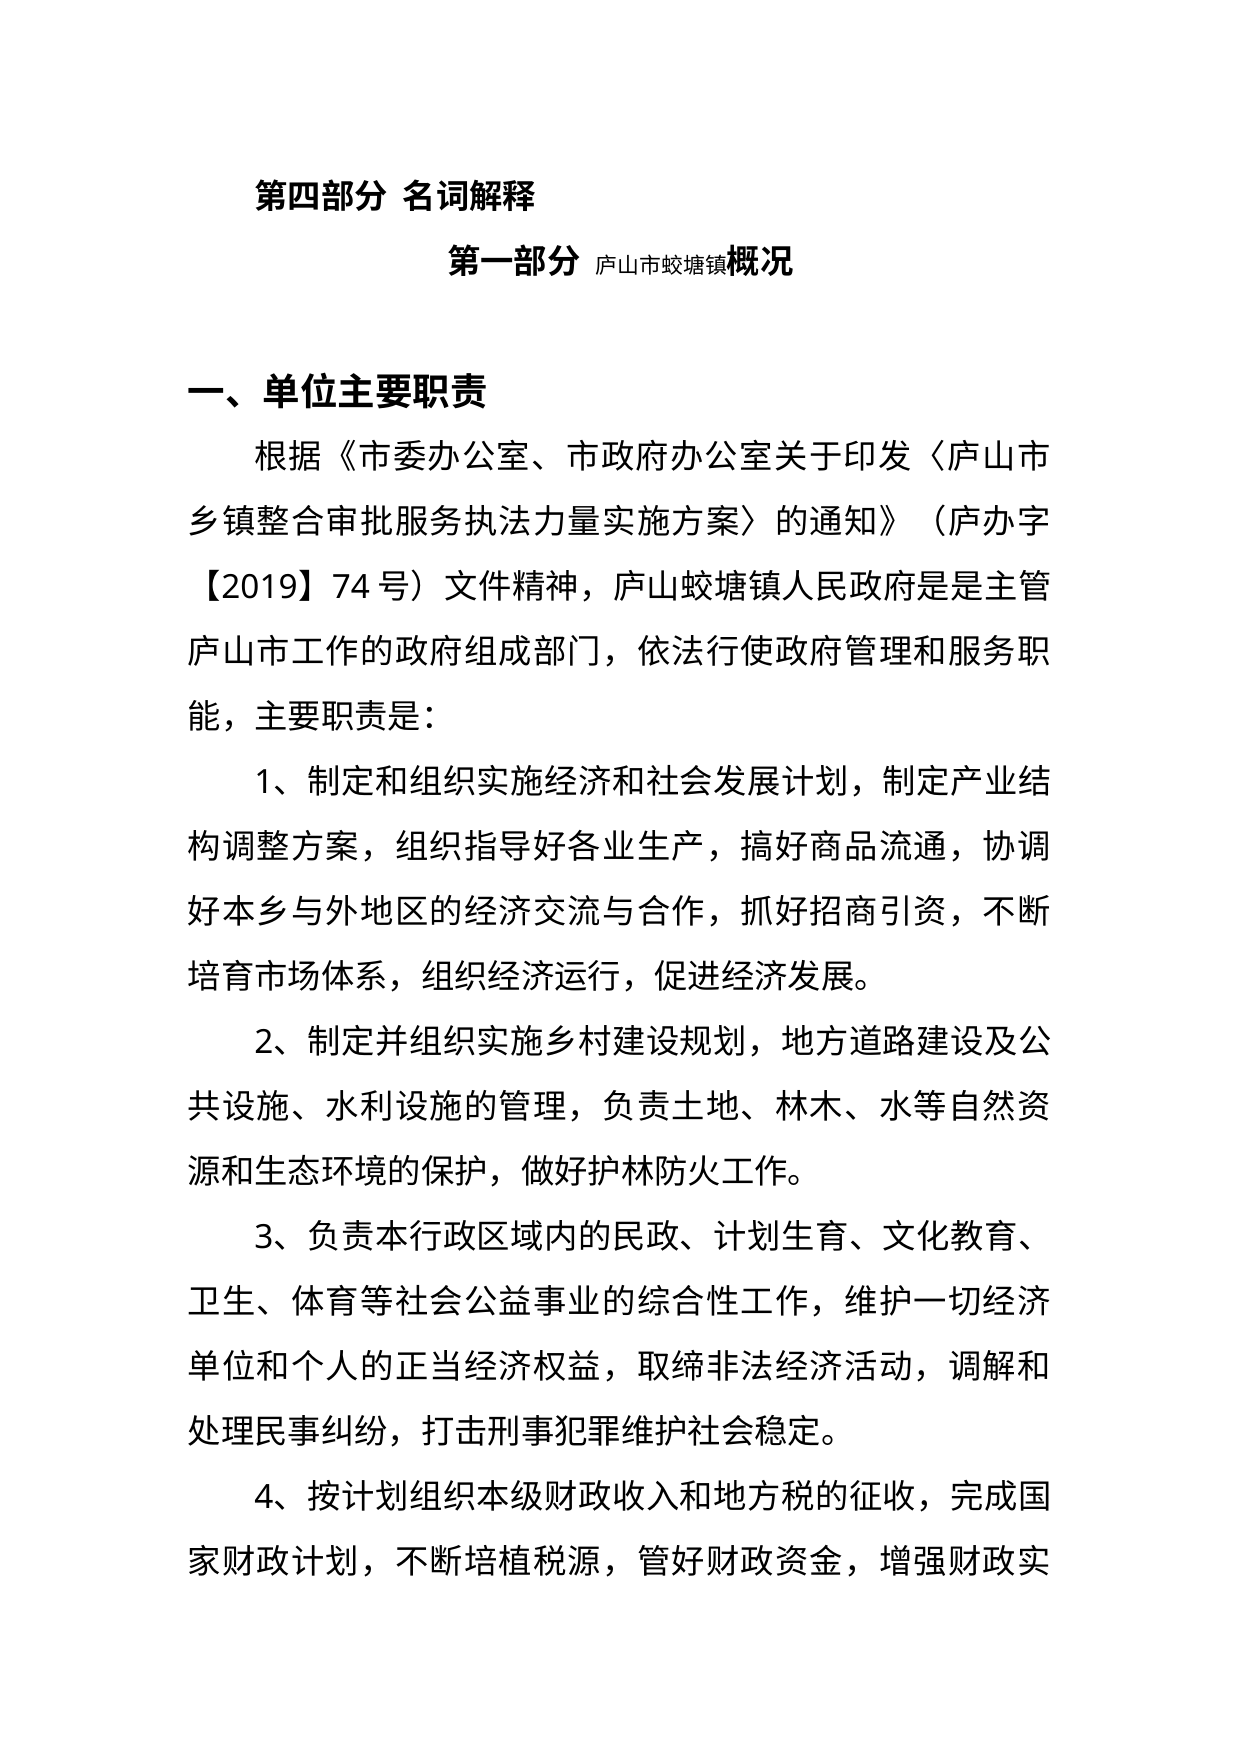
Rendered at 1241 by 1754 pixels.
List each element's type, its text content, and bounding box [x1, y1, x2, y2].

text 3、负责本行政区域内的民政、计划生育、文化教育、卫生、体育等社会公益事业的综合性工作，维护一切经济单位和个人的正当经济权益，取缔非法经济活动，调解和处理民事纠纷，打击刑事犯罪维护社会稳定。 [187, 1202, 1053, 1462]
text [187, 1462, 1053, 1592]
text 一、单位主要职责 [187, 357, 1053, 422]
text 2、制定并组织实施乡村建设规划，地方道路建设及公共设施、水利设施的管理，负责土地、林木、水等自然资源和生态环境的保护，做好护林防火工作。 [187, 1007, 1053, 1202]
text 根据《市委办公室、市政府办公室关于印发〈庐山市乡镇整合审批服务执法力量实施方案〉的通知》（庐办字【2019】74号）文件精神，庐山蛟塘镇人民政府是是主管庐山市工作的政府组成部门，依法行使政府管理和服务职能，主要职责是： [187, 422, 1053, 747]
text 1、制定和组织实施经济和社会发展计划，制定产业结构调整方案，组织指导好各业生产，搞好商品流通，协调好本乡与外地区的经济交流与合作，抓好招商引资，不断培育市场体系，组织经济运行，促进经济发展。 [187, 747, 1053, 1007]
text 第四部分 名词解释 [187, 162, 1053, 227]
text 第一部分 庐山市蛟塘镇概况 [187, 227, 1053, 292]
